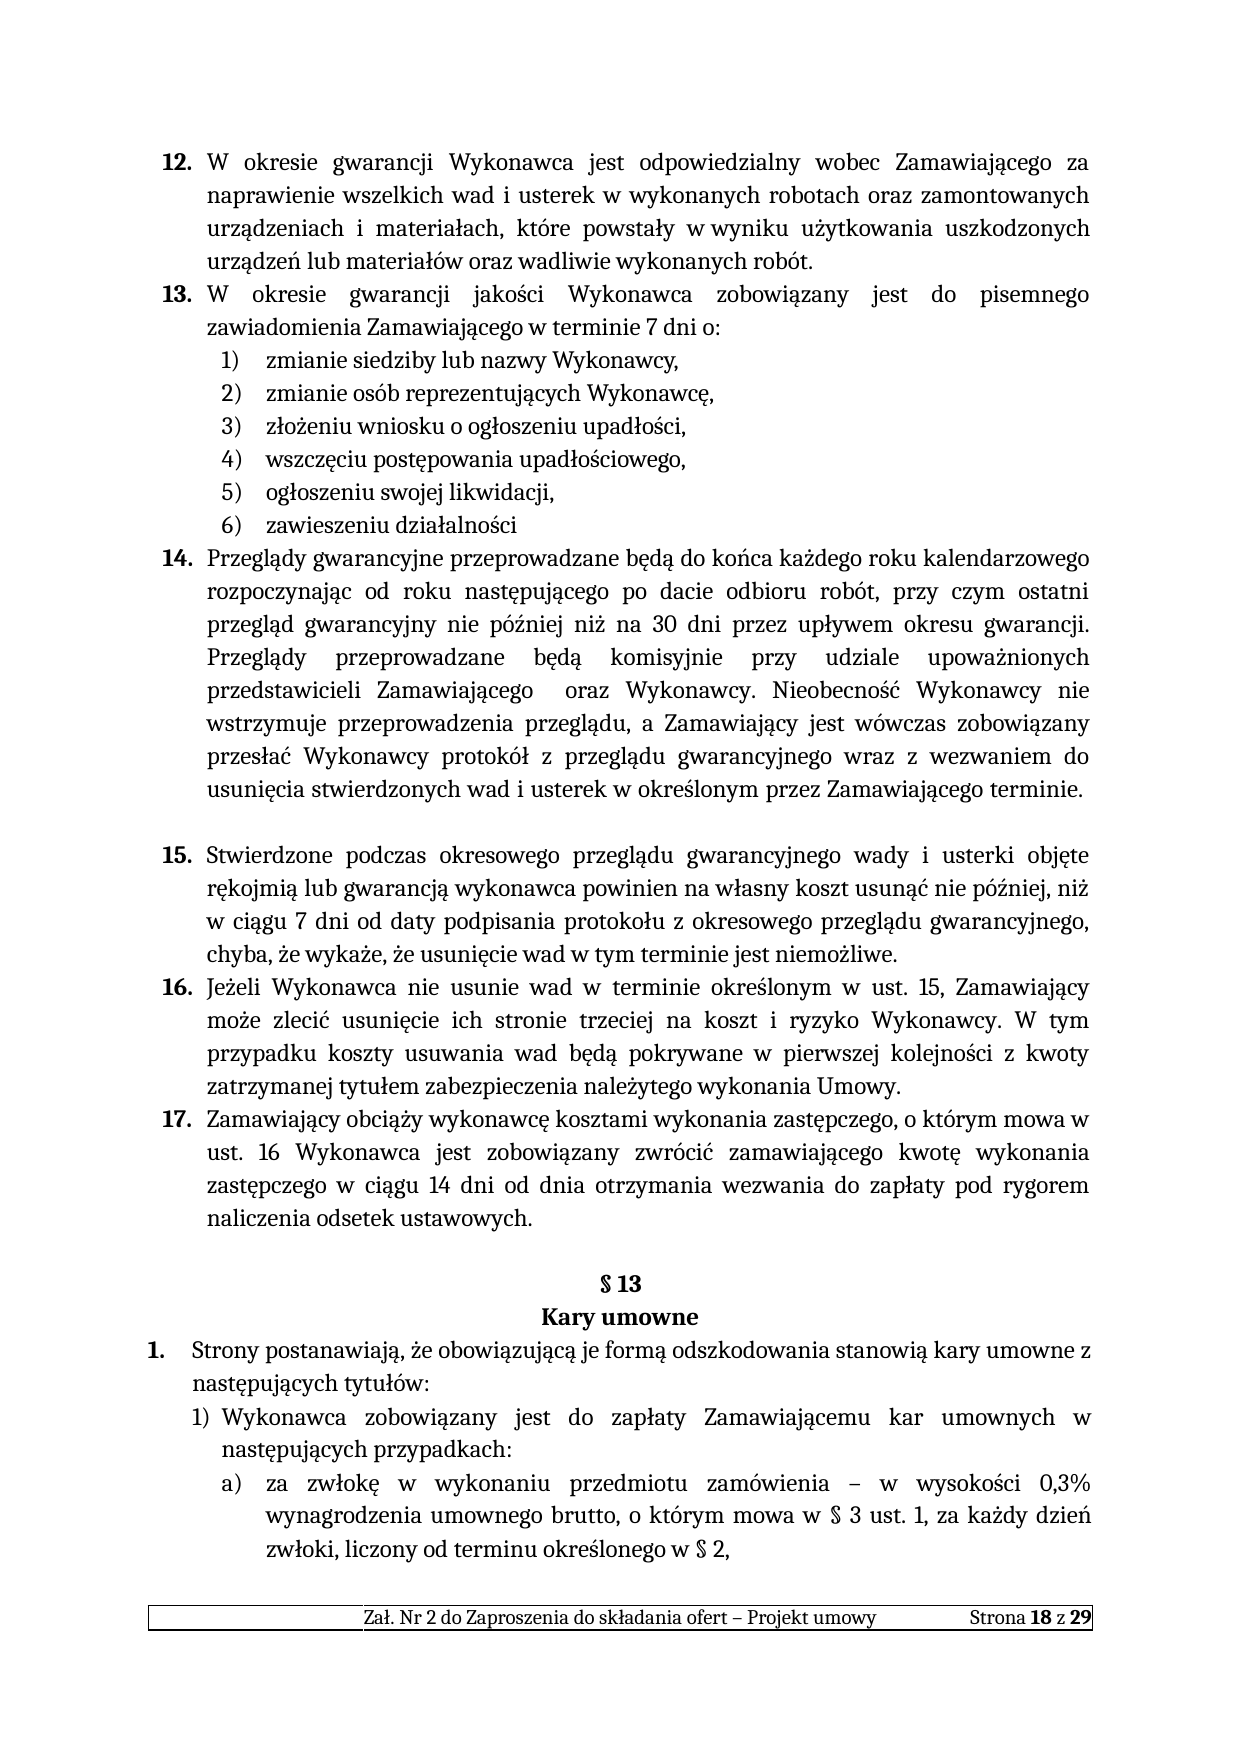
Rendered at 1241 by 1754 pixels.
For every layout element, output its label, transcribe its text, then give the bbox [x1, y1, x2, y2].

list złożeniu wniosku o ogłoszeniu upadłości, [221, 412, 1093, 441]
list wszczęciu postępowania upadłościowego, [221, 445, 1093, 473]
list zmianie osób reprezentujących Wykonawcę, [221, 379, 1093, 407]
list Jeżeli Wykonawca nie usunie wad w terminie określonym w ust. 15, Zamawiający może zlecić usunięcie ich stronie trzeciej na koszt i ryzyko Wykonawcy. W tym przypadku koszty usuwania wad będą pokrywane w pierwszej kolejności z kwoty zatrzymanej tytułem zabezpieczenia należytego wykonania Umowy. [162, 973, 1091, 1101]
list W okresie gwarancji Wykonawca jest odpowiedzialny wobec Zamawiającego za naprawienie wszelkich wad i usterek w wykonanych robotach oraz zamontowanych urządzeniach i materiałach, które powstały w wyniku użytkowania uszkodzonych urządzeń lub materiałów oraz wadliwie wykonanych robót. [162, 148, 1091, 275]
list W okresie gwarancji jakości Wykonawca zobowiązany jest do pisemnego zawiadomienia Zamawiającego w terminie 7 dni o: [162, 280, 1091, 341]
list Stwierdzone podczas okresowego przeglądu gwarancyjnego wady i usterki objęte rękojmią lub gwarancją wykonawca powinien na własny koszt usunąć nie później, niż w ciągu 7 dni od daty podpisania protokołu z okresowego przeglądu gwarancyjnego, chyba, że wykaże, że usunięcie wad w tym terminie jest niemożliwe. [162, 841, 1091, 969]
list zmianie siedziby lub nazwy Wykonawcy, [221, 346, 1093, 374]
list Zamawiający obciąży wykonawcę kosztami wykonania zastępczego, o którym mowa w ust. 16 Wykonawca jest zobowiązany zwrócić zamawiającego kwotę wykonania zastępczego w ciągu 14 dni od dnia otrzymania wezwania do zapłaty pod rygorem naliczenia odsetek ustawowych. [162, 1105, 1091, 1233]
list ogłoszeniu swojej likwidacji, [221, 478, 1093, 507]
list Wykonawca zobowiązany jest do zapłaty Zamawiającemu kar umownych w następujących przypadkach: [192, 1402, 1093, 1464]
list Strony postanawiają, że obowiązującą je formą odszkodowania stanowią kary umowne z następujących tytułów: [148, 1336, 1093, 1398]
list zawieszeniu działalności [221, 511, 1093, 539]
text Kary umowne [148, 1303, 1093, 1332]
text § 13 [148, 1270, 1093, 1299]
list za zwłokę w wykonaniu przedmiotu zamówienia – w wysokości 0,3% wynagrodzenia umownego brutto, o którym mowa w § 3 ust. 1, za każdy dzień zwłoki, liczony od terminu określonego w § 2, [221, 1468, 1093, 1563]
list Przeglądy gwarancyjne przeprowadzane będą do końca każdego roku kalendarzowego rozpoczynając od roku następującego po dacie odbioru robót, przy czym ostatni przegląd gwarancyjny nie później niż na 30 dni przez upływem okresu gwarancji. Przeglądy przeprowadzane będą komisyjnie przy udziale upoważnionych przedstawicieli Zamawiającego oraz Wykonawcy. Nieobecność Wykonawcy nie wstrzymuje przeprowadzenia przeglądu, a Zamawiający jest wówczas zobowiązany przesłać Wykonawcy protokół z przeglądu gwarancyjnego wraz z wezwaniem do usunięcia stwierdzonych wad i usterek w określonym przez Zamawiającego terminie. [162, 544, 1091, 837]
